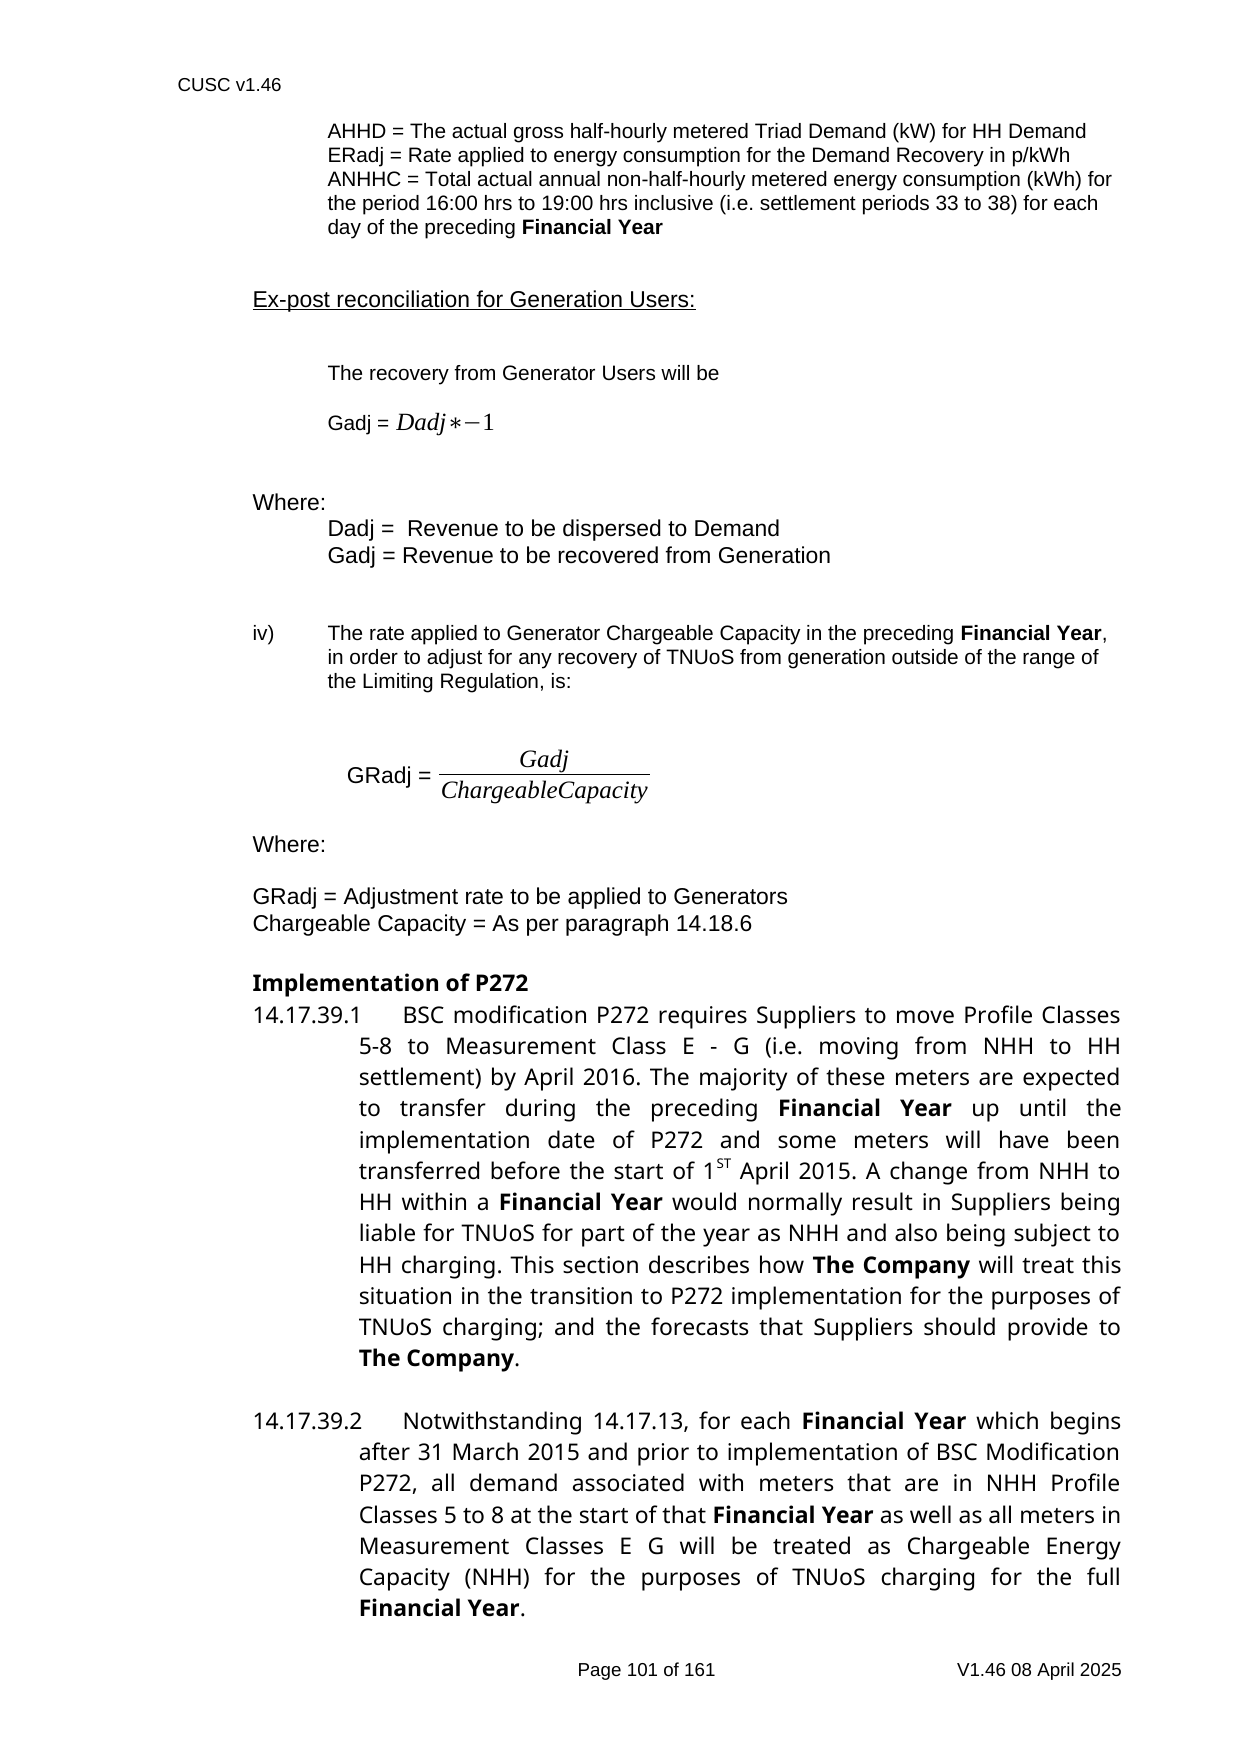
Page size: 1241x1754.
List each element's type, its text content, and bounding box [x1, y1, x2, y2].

text Gadj = [327, 409, 1121, 436]
list Notwithstanding 14.17.13, for each Financial Year which begins after 31 March 2015 and prior to implementation of BSC Modification P272, all demand associated with meters that are in NHH Profile Classes 5 to 8 at the start of that Financial Year as well as all meters in Measurement Classes E G will be treated as Chargeable Energy Capacity (NHH) for the purposes of TNUoS charging for the full Financial Year. [252, 1405, 1121, 1623]
text Chargeable Capacity = As per paragraph 14.18.6 [177, 910, 1121, 936]
text AHHD = The actual gross half-hourly metered Triad Demand (kW) for HH Demand [327, 119, 1121, 143]
text Ex-post reconciliation for Generation Users: [252, 286, 1121, 313]
text GRadj = Adjustment rate to be applied to Generators [177, 883, 1121, 910]
text Where: [177, 831, 1121, 857]
text GRadj = [347, 745, 1121, 804]
text ANHHC = Total actual annual non-half-hourly metered energy consumption (kWh) for the period 16:00 hrs to 19:00 hrs inclusive (i.e. settlement periods 33 to 38) for each day of the preceding Financial Year [327, 167, 1121, 238]
text Where: [177, 489, 1121, 515]
text ERadj = Rate applied to energy consumption for the Demand Recovery in p/kWh [327, 143, 1121, 167]
text Gadj = Revenue to be recovered from Generation [327, 542, 1121, 568]
text Dadj = Revenue to be dispersed to Demand [327, 515, 1121, 542]
text The recovery from Generator Users will be [327, 361, 1121, 385]
list BSC modification P272 requires Suppliers to move Profile Classes 5-8 to Measurement Class E - G (i.e. moving from NHH to HH settlement) by April 2016. The majority of these meters are expected to transfer during the preceding Financial Year up until the implementation date of P272 and some meters will have been transferred before the start of 1ST April 2015. A change from NHH to HH within a Financial Year would normally result in Suppliers being liable for TNUoS for part of the year as NHH and also being subject to HH charging. This section describes how The Company will treat this situation in the transition to P272 implementation for the purposes of TNUoS charging; and the forecasts that Suppliers should provide to The Company. [252, 998, 1121, 1373]
text Implementation of P272 [177, 967, 1121, 998]
list The rate applied to Generator Chargeable Capacity in the preceding Financial Year, in order to adjust for any recovery of TNUoS from generation outside of the range of the Limiting Regulation, is: [252, 621, 1121, 693]
